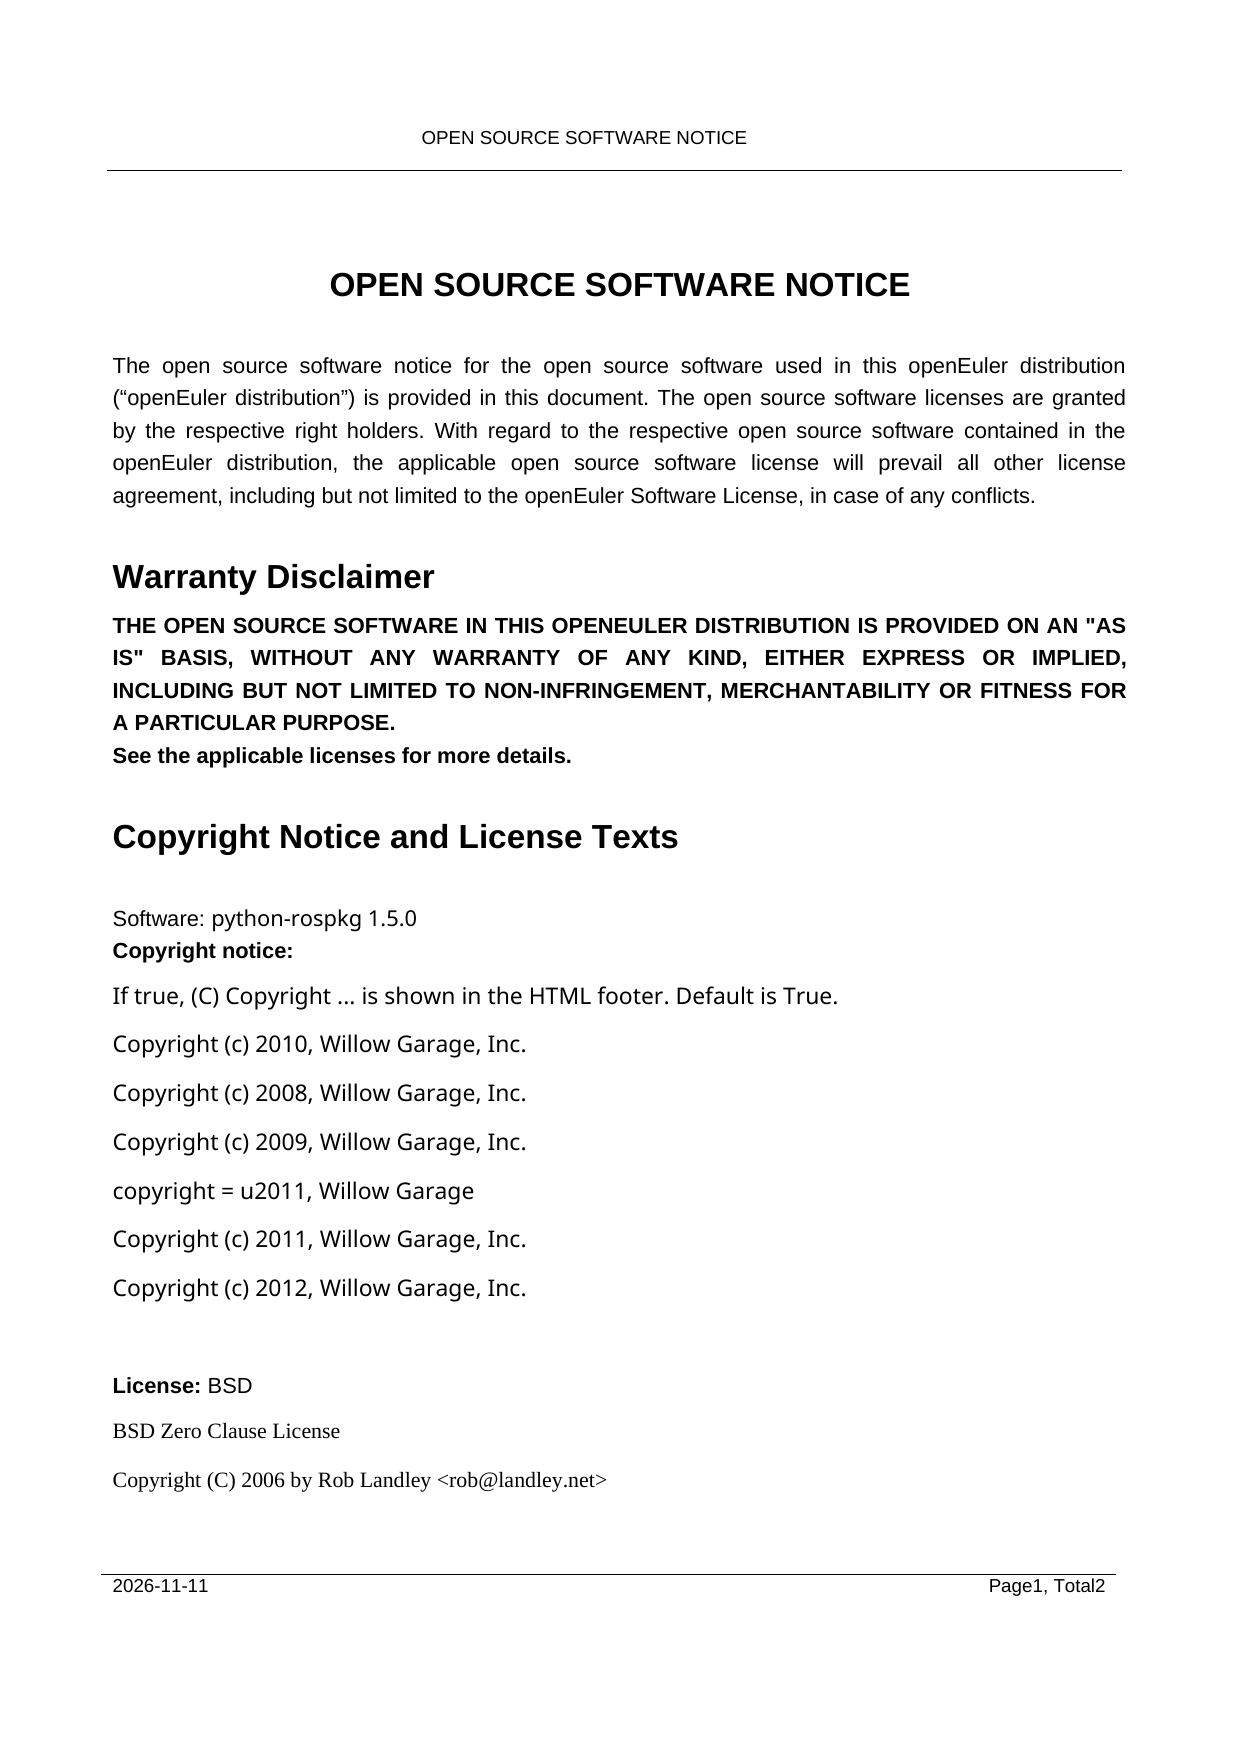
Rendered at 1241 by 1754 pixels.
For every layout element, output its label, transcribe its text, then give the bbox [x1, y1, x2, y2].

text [112, 1414, 1128, 1495]
text The open source software notice for the open source software used in this openEuler distribution (“openEuler distribution”) is provided in this document. The open source software licenses are granted by the respective right holders. With regard to the respective open source software contained in the openEuler distribution, the applicable open source software license will prevail all other license agreement, including but not limited to the openEuler Software License, in case of any conflicts. [112, 349, 1128, 511]
text Warranty Disclaimer [112, 544, 1128, 609]
text License: BSD [112, 1369, 1128, 1402]
text Copyright Notice and License Texts [112, 804, 1128, 869]
text Software: python-rospkg 1.5.0 [112, 901, 1128, 934]
text THE OPEN SOURCE SOFTWARE IN THIS OPENEULER DISTRIBUTION IS PROVIDED ON AN "AS IS" BASIS, WITHOUT ANY WARRANTY OF ANY KIND, EITHER EXPRESS OR IMPLIED, INCLUDING BUT NOT LIMITED TO NON-INFRINGEMENT, MERCHANTABILITY OR FITNESS FOR A PARTICULAR PURPOSE. See the applicable licenses for more details. [112, 609, 1128, 771]
text If true, (C) Copyright ... is shown in the HTML footer. Default is True. Copyright (c) 2010, Willow Garage, Inc. Copyright (c) 2008, Willow Garage, Inc. Copyright (c) 2009, Willow Garage, Inc. copyright = u2011, Willow Garage Copyright (c) 2011, Willow Garage, Inc. Copyright (c) 2012, Willow Garage, Inc. [112, 979, 1128, 1353]
text OPEN SOURCE SOFTWARE NOTICE [112, 251, 1128, 316]
text Copyright notice: [112, 934, 1128, 966]
